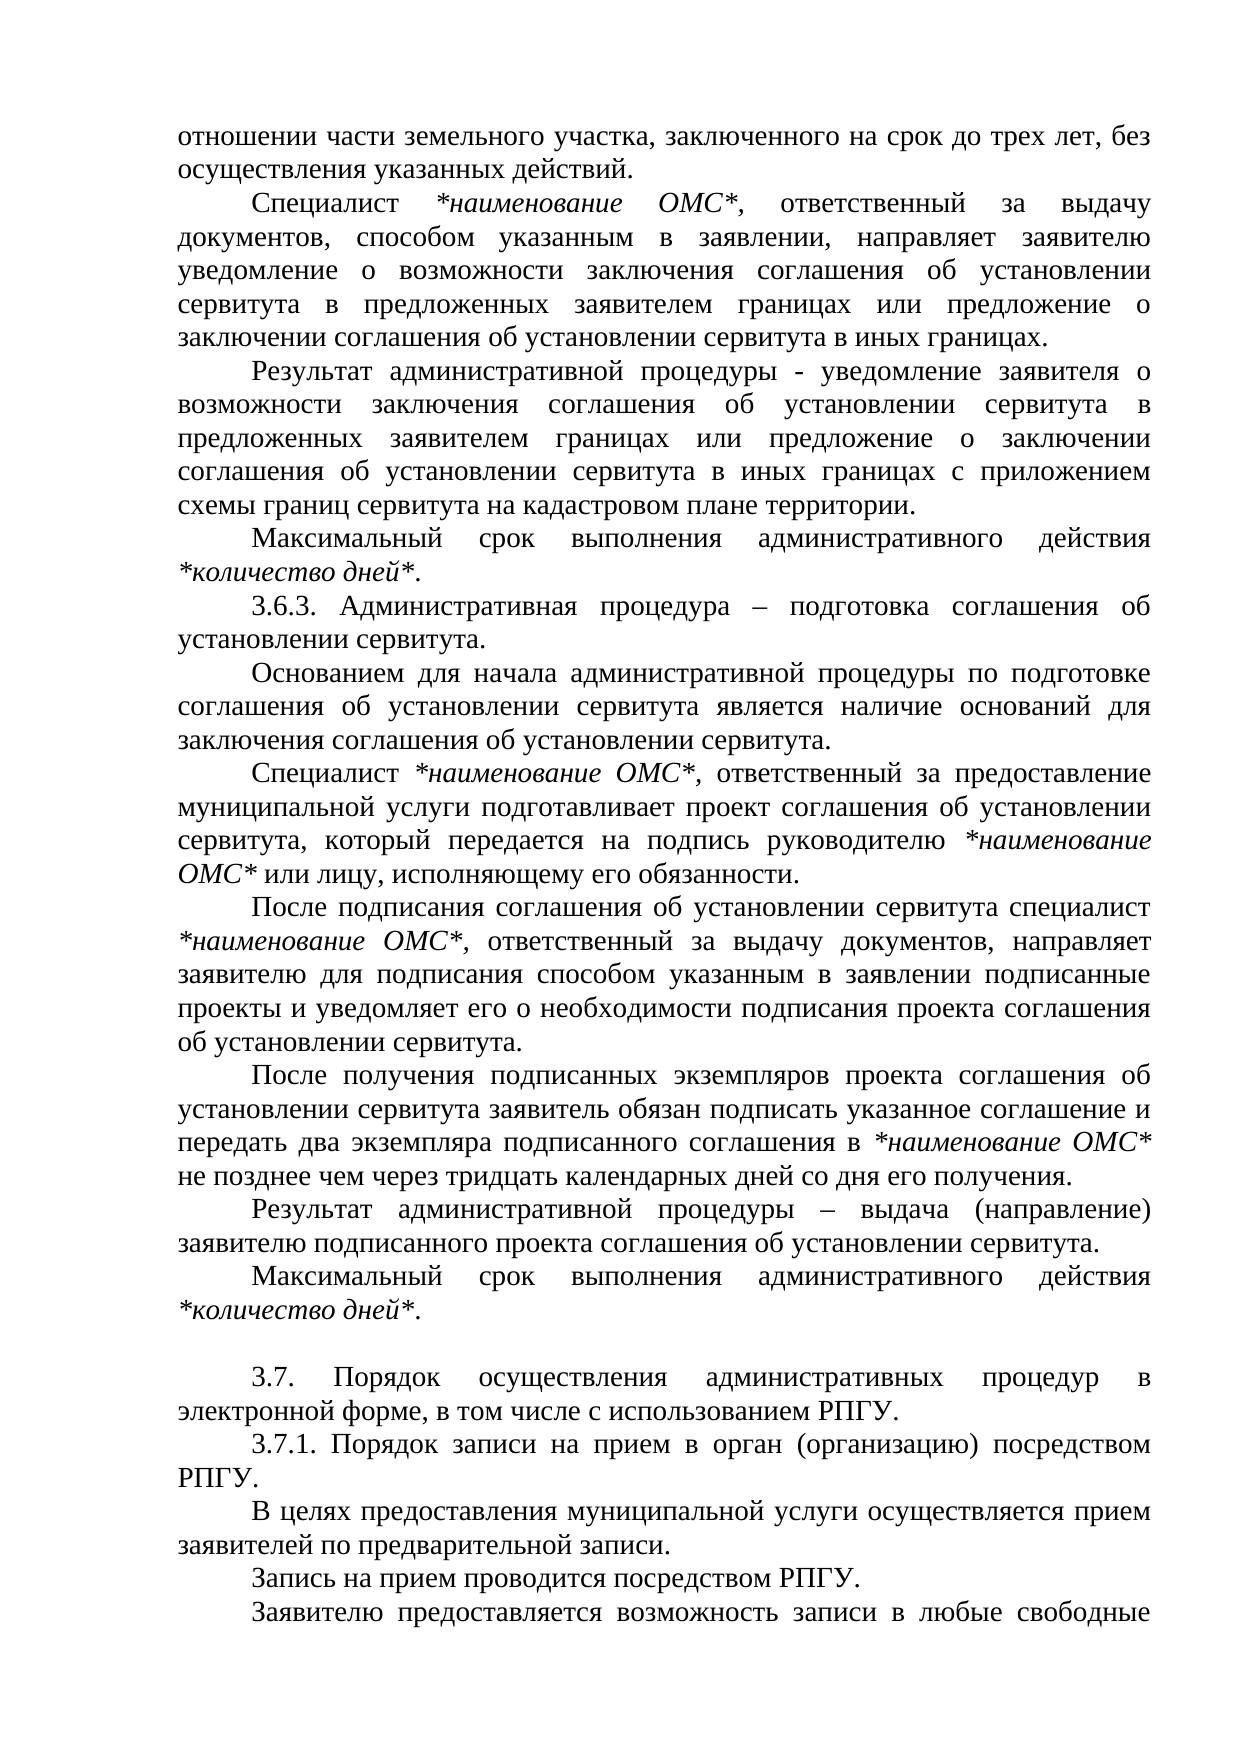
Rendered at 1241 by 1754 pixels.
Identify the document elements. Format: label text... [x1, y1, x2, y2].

text Специалист *наименование ОМС*, ответственный за предоставление муниципальной услуги подготавливает проект соглашения об установлении сервитута, который передается на подпись руководителю *наименование ОМС* или лицу, исполняющему его обязанности. [177, 755, 1152, 889]
text После получения подписанных экземпляров проекта соглашения об установлении сервитута заявитель обязан подписать указанное соглашение и передать два экземпляра подписанного соглашения в *наименование ОМС* не позднее чем через тридцать календарных дней со дня его получения. [177, 1057, 1152, 1191]
subtitle 3.7. Порядок осуществления административных процедур в электронной форме, в том числе с использованием РПГУ. [177, 1359, 1152, 1426]
text В целях предоставления муниципальной услуги осуществляется прием заявителей по предварительной записи. [177, 1493, 1152, 1560]
text 3.6.3. Административная процедура – подготовка соглашения об установлении сервитута. [177, 588, 1152, 655]
text Максимальный срок выполнения административного действия *количество дней*. [177, 1258, 1152, 1326]
text Результат административной процедуры – выдача (направление) заявителю подписанного проекта соглашения об установлении сервитута. [177, 1191, 1152, 1258]
text Основанием для начала административной процедуры по подготовке соглашения об установлении сервитута является наличие оснований для заключения соглашения об установлении сервитута. [177, 655, 1152, 755]
text Результат административной процедуры - уведомление заявителя о возможности заключения соглашения об установлении сервитута в предложенных заявителем границах или предложение о заключении соглашения об установлении сервитута в иных границах с приложением схемы границ сервитута на кадастровом плане территории. [177, 353, 1152, 521]
text Запись на прием проводится посредством РПГУ. [177, 1560, 1152, 1594]
text После подписания соглашения об установлении сервитута специалист *наименование ОМС*, ответственный за выдачу документов, направляет заявителю для подписания способом указанным в заявлении подписанные проекты и уведомляет его о необходимости подписания проекта соглашения об установлении сервитута. [177, 889, 1152, 1057]
text Максимальный срок выполнения административного действия *количество дней*. [177, 521, 1152, 588]
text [177, 118, 1152, 185]
text Специалист *наименование ОМС*, ответственный за выдачу документов, способом указанным в заявлении, направляет заявителю уведомление о возможности заключения соглашения об установлении сервитута в предложенных заявителем границах или предложение о заключении соглашения об установлении сервитута в иных границах. [177, 185, 1152, 353]
subtitle 3.7.1. Порядок записи на прием в орган (организацию) посредством РПГУ. [177, 1426, 1152, 1493]
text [177, 1594, 1152, 1627]
